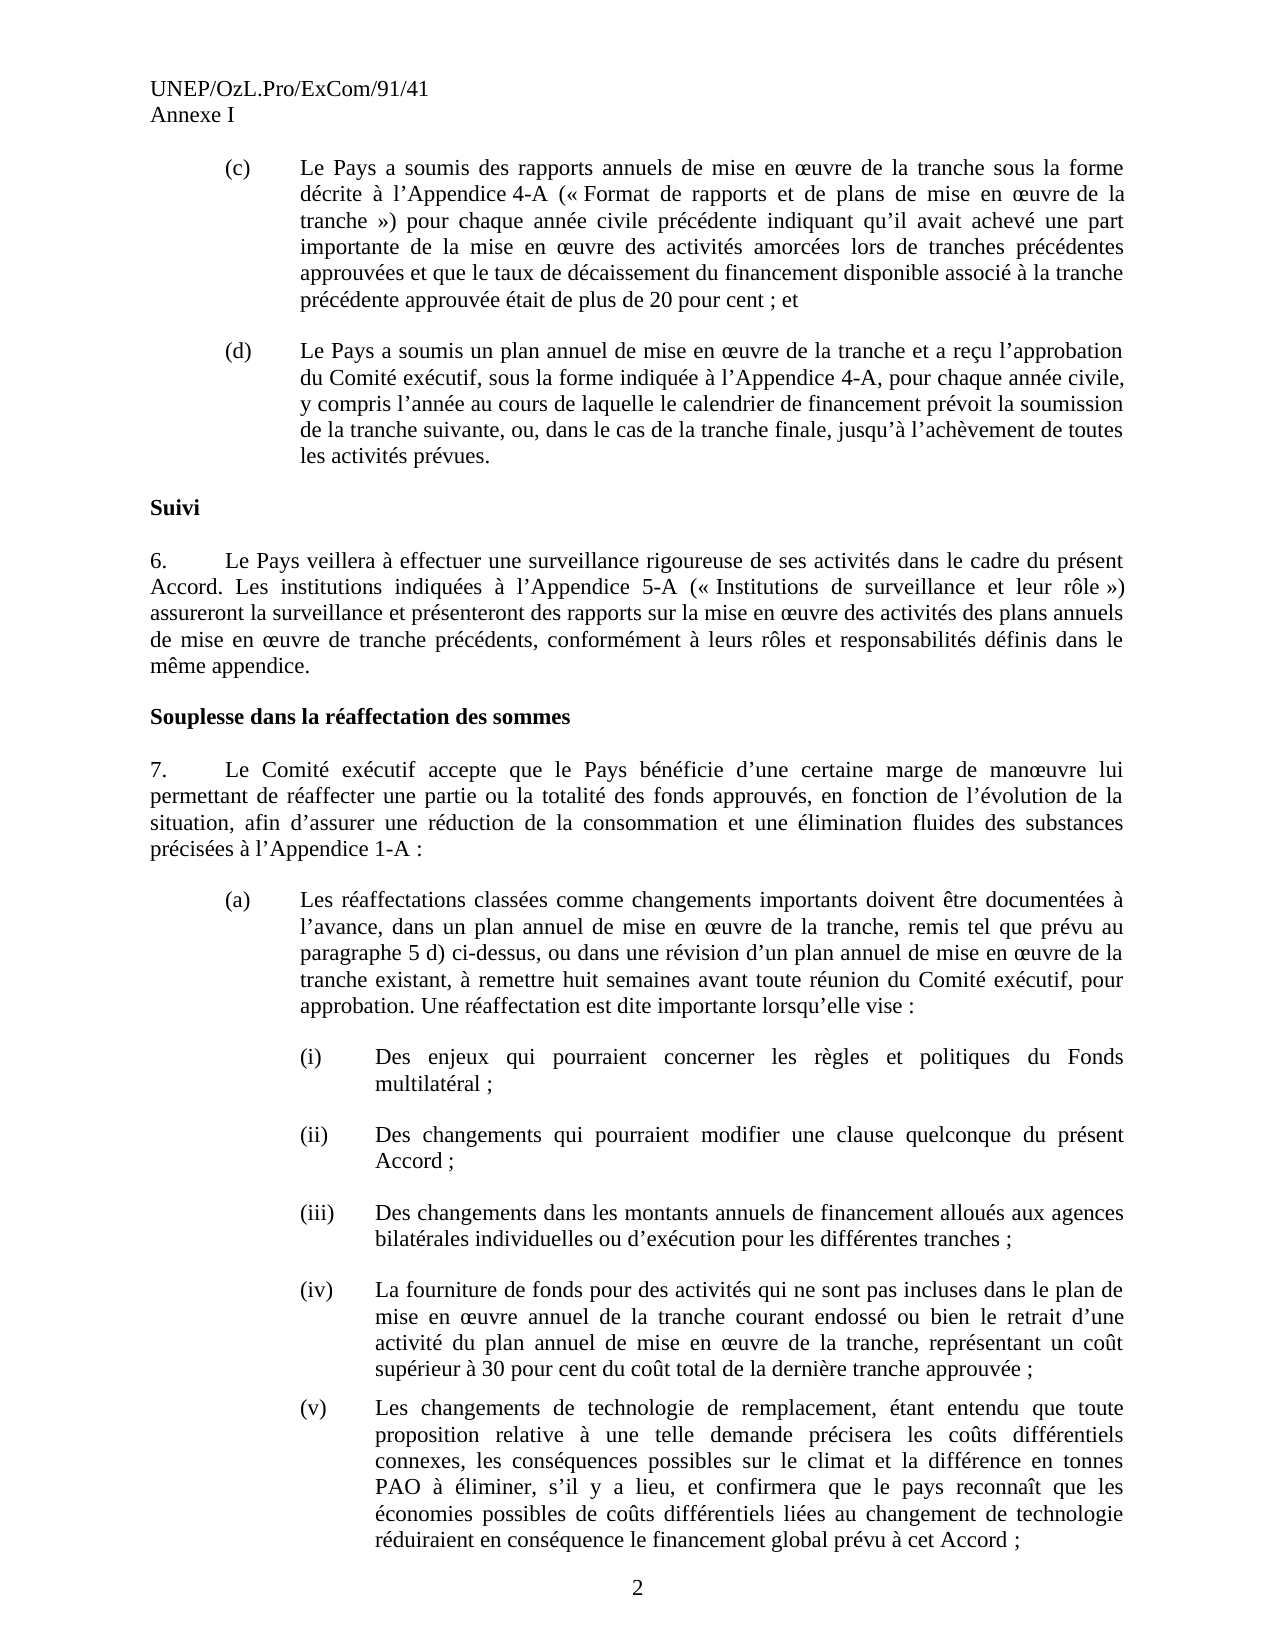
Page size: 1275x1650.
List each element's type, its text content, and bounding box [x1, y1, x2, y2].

subtitle Le Pays a soumis un plan annuel de mise en œuvre de la tranche et a reçu l’approbation du Comité exécutif, sous la forme indiquée à l’Appendice 4-A, pour chaque année civile, y compris l’année au cours de laquelle le calendrier de financement prévoit la soumission de la tranche suivante, ou, dans le cas de la tranche finale, jusqu’à l’achèvement de toutes les activités prévues. [225, 337, 1125, 469]
text Suivi [150, 494, 1125, 520]
subtitle Des enjeux qui pourraient concerner les règles et politiques du Fonds multilatéral ; [300, 1043, 1125, 1096]
subtitle Le Comité exécutif accepte que le Pays bénéficie d’une certaine marge de manœuvre lui permettant de réaffecter une partie ou la totalité des fonds approuvés, en fonction de l’évolution de la situation, afin d’assurer une réduction de la consommation et une élimination fluides des substances précisées à l’Appendice 1-A : [150, 756, 1125, 862]
subtitle La fourniture de fonds pour des activités qui ne sont pas incluses dans le plan de mise en œuvre annuel de la tranche courant endossé ou bien le retrait d’une activité du plan annuel de mise en œuvre de la tranche, représentant un coût supérieur à 30 pour cent du coût total de la dernière tranche approuvée ; [300, 1276, 1125, 1382]
subtitle Les réaffectations classées comme changements importants doivent être documentées à l’avance, dans un plan annuel de mise en œuvre de la tranche, remis tel que prévu au paragraphe 5 d) ci-dessus, ou dans une révision d’un plan annuel de mise en œuvre de la tranche existant, à remettre huit semaines avant toute réunion du Comité exécutif, pour approbation. Une réaffectation est dite importante lorsqu’elle vise : [225, 887, 1125, 1018]
subtitle Le Pays a soumis des rapports annuels de mise en œuvre de la tranche sous la forme décrite à l’Appendice 4-A (« Format de rapports et de plans de mise en œuvre de la tranche ») pour chaque année civile précédente indiquant qu’il avait achevé une part importante de la mise en œuvre des activités amorcées lors de tranches précédentes approuvées et que le taux de décaissement du financement disponible associé à la tranche précédente approuvée était de plus de 20 pour cent ; et [225, 154, 1125, 312]
text Souplesse dans la réaffectation des sommes [150, 703, 1125, 730]
subtitle Les changements de technologie de remplacement, étant entendu que toute proposition relative à une telle demande précisera les coûts différentiels connexes, les conséquences possibles sur le climat et la différence en tonnes PAO à éliminer, s’il y a lieu, et confirmera que le pays reconnaît que les économies possibles de coûts différentiels liées au changement de technologie réduiraient en conséquence le financement global prévu à cet Accord ; [300, 1394, 1125, 1552]
subtitle Des changements dans les montants annuels de financement alloués aux agences bilatérales individuelles ou d’exécution pour les différentes tranches ; [300, 1199, 1125, 1251]
subtitle Des changements qui pourraient modifier une clause quelconque du présent Accord ; [300, 1121, 1125, 1174]
subtitle Le Pays veillera à effectuer une surveillance rigoureuse de ses activités dans le cadre du présent Accord. Les institutions indiquées à l’Appendice 5-A (« Institutions de surveillance et leur rôle ») assureront la surveillance et présenteront des rapports sur la mise en œuvre des activités des plans annuels de mise en œuvre de tranche précédents, conformément à leurs rôles et responsabilités définis dans le même appendice. [150, 547, 1125, 678]
